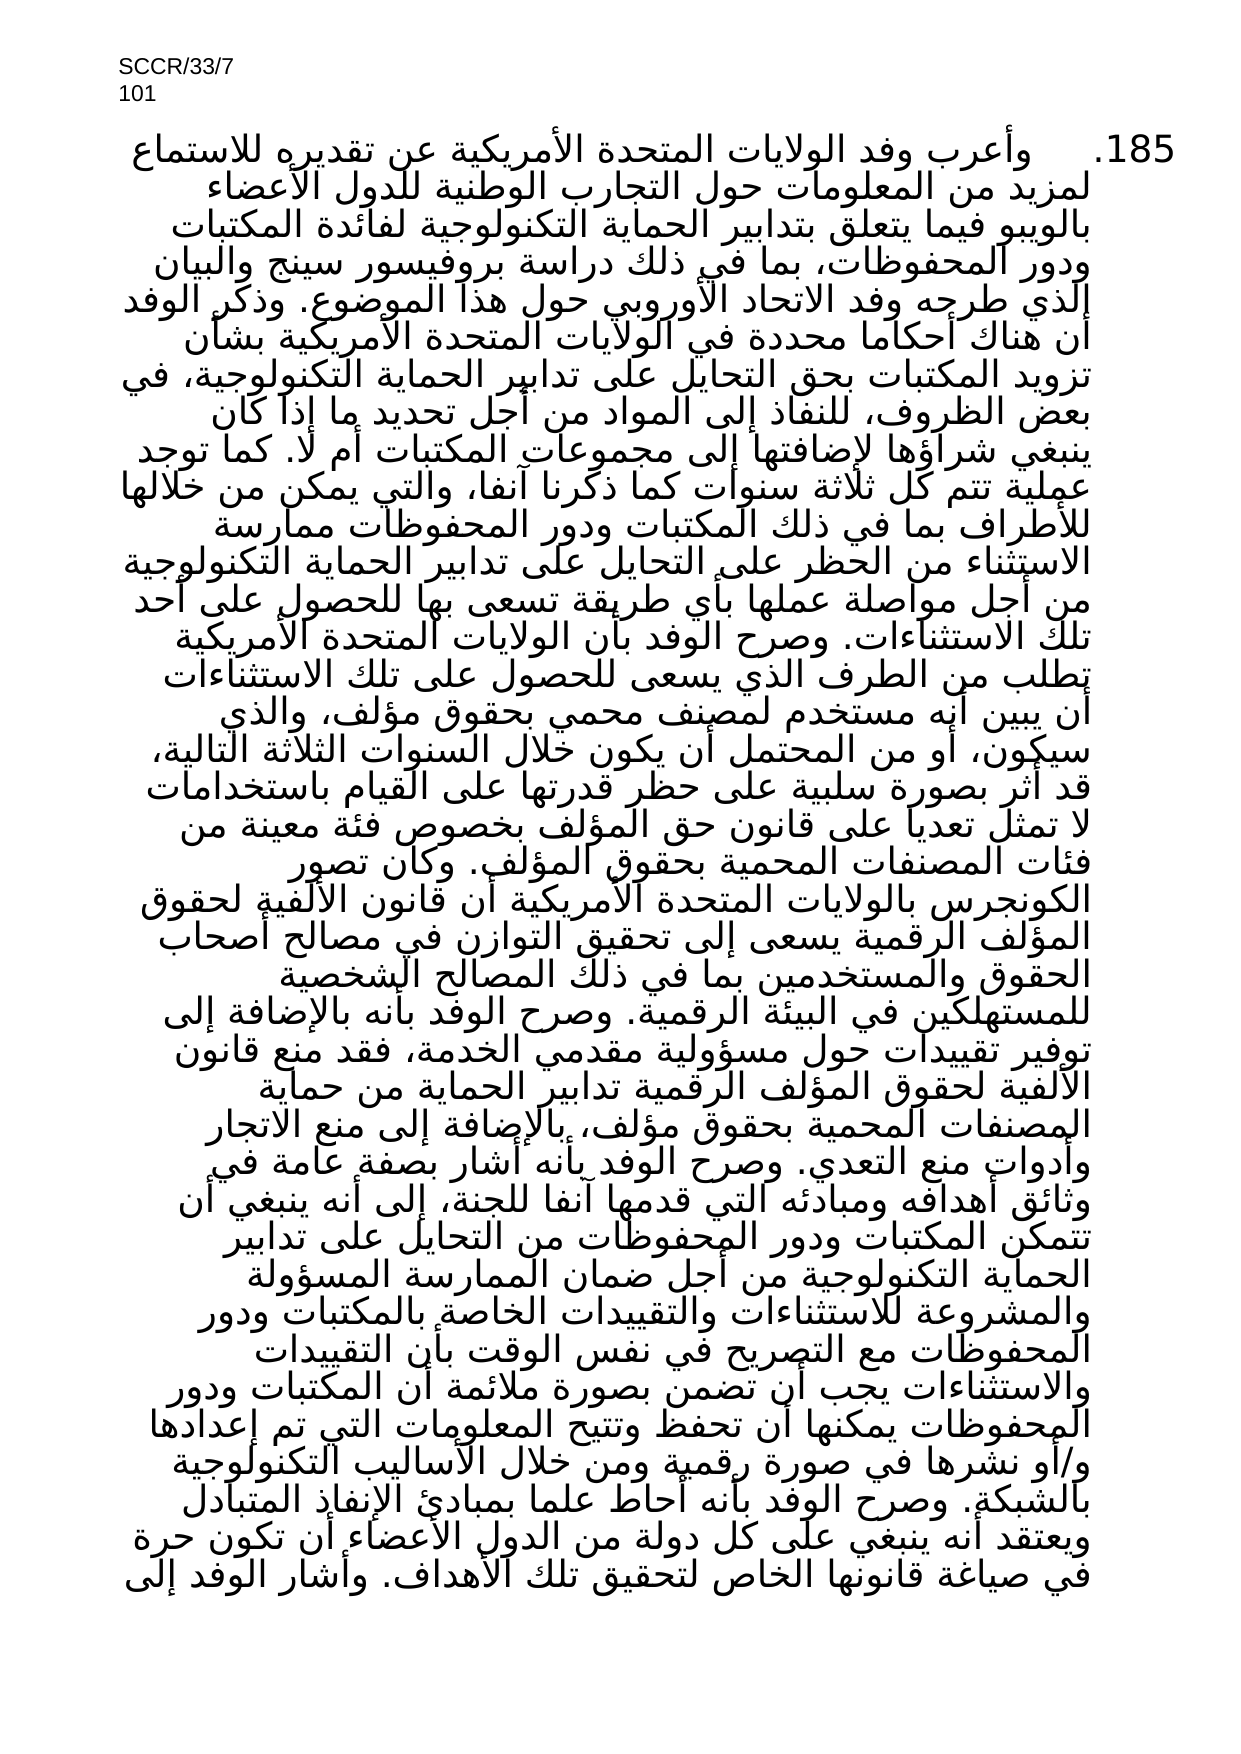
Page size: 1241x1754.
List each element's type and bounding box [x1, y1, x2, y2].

text [118, 132, 1092, 1595]
